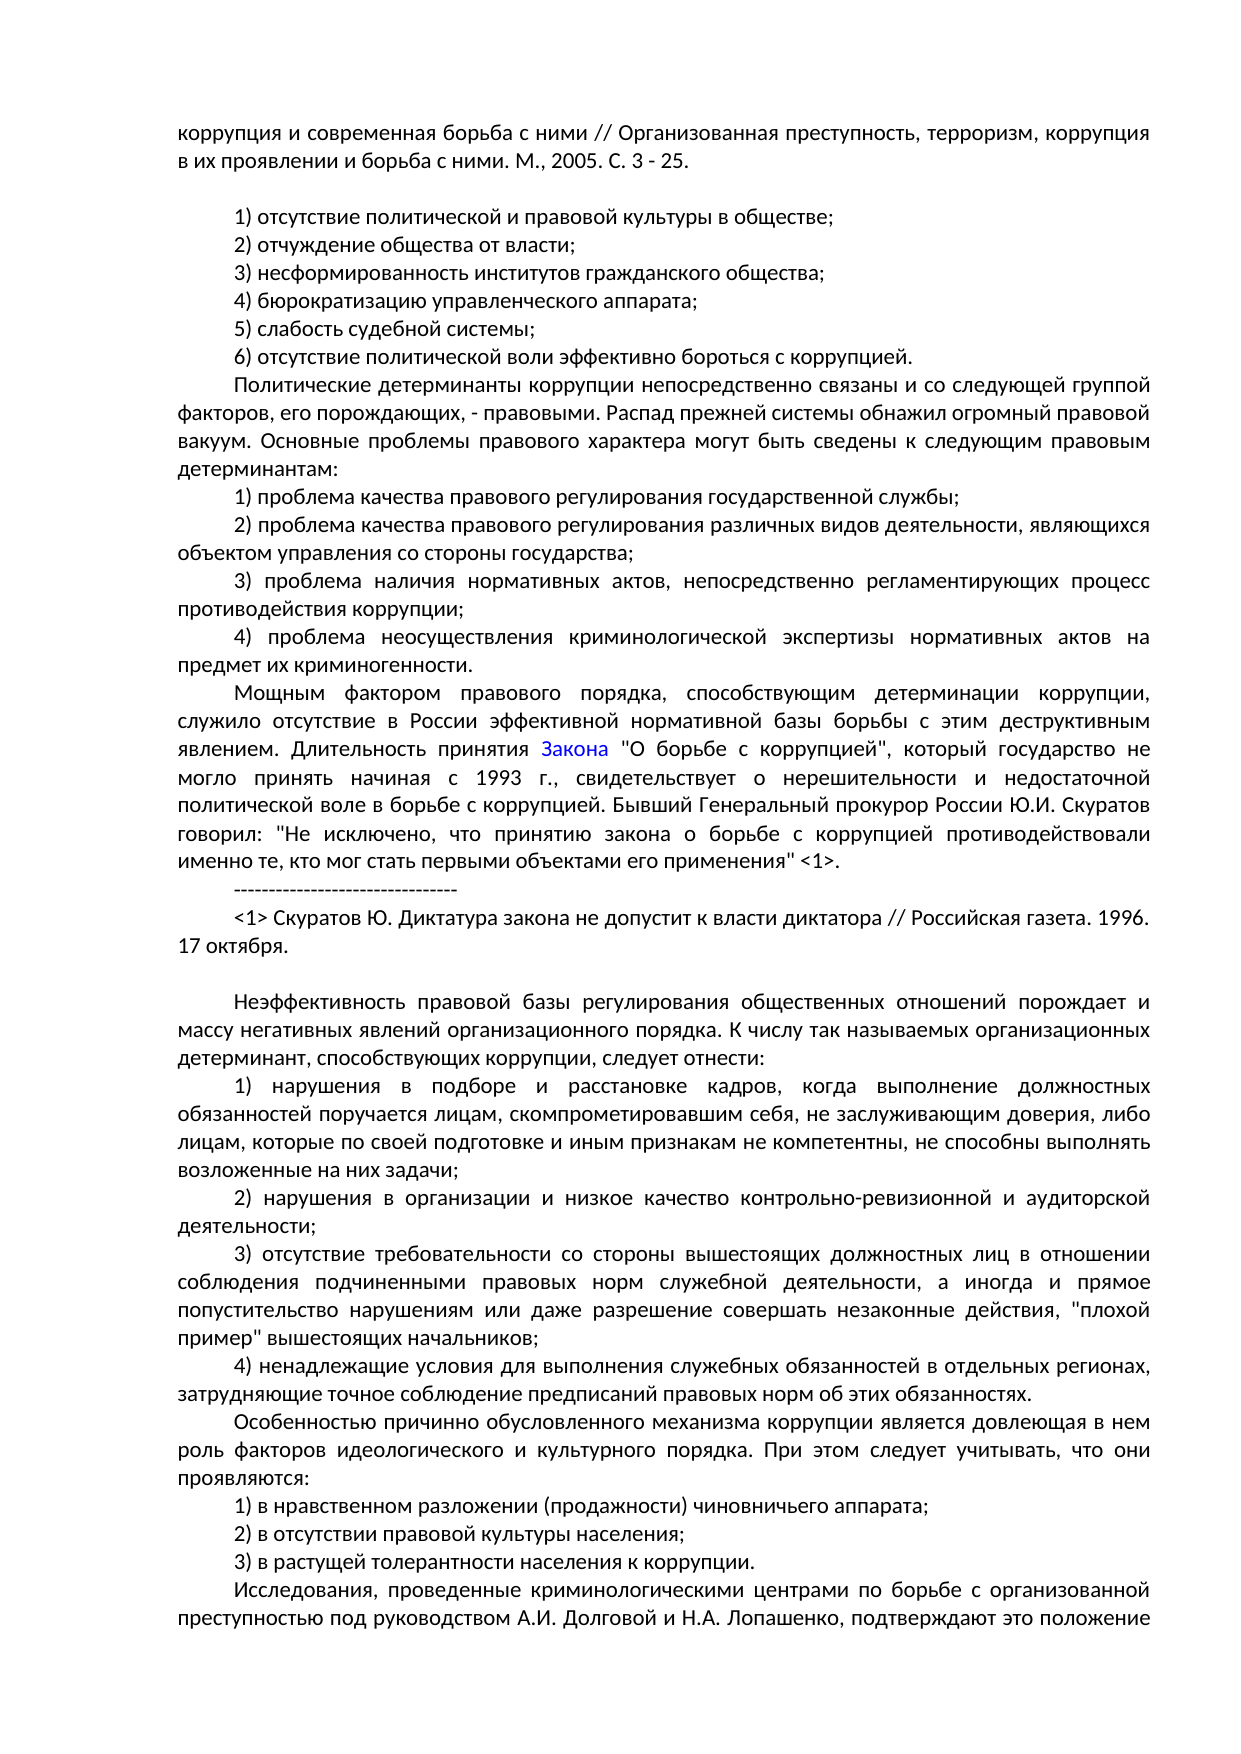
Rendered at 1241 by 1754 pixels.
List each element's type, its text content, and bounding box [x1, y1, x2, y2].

text 3) проблема наличия нормативных актов, непосредственно регламентирующих процесс противодействия коррупции; [177, 566, 1152, 622]
text 1) нарушения в подборе и расстановке кадров, когда выполнение должностных обязанностей поручается лицам, скомпрометировавшим себя, не заслуживающим доверия, либо лицам, которые по своей подготовке и иным признакам не компетентны, не способны выполнять возложенные на них задачи; [177, 1071, 1152, 1183]
text 3) несформированность институтов гражданского общества; [177, 258, 1152, 286]
text 5) слабость судебной системы; [177, 314, 1152, 342]
text 2) отчуждение общества от власти; [177, 230, 1152, 258]
text -------------------------------- [177, 875, 1152, 903]
text 1) проблема качества правового регулирования государственной службы; [177, 482, 1152, 510]
text Мощным фактором правового порядка, способствующим детерминации коррупции, служило отсутствие в России эффективной нормативной базы борьбы с этим деструктивным явлением. Длительность принятия Закона "О борьбе с коррупцией", который государство не могло принять начиная с 1993 г., свидетельствует о нерешительности и недостаточной политической воле в борьбе с коррупцией. Бывший Генеральный прокурор России Ю.И. Скуратов говорил: "Не исключено, что принятию закона о борьбе с коррупцией противодействовали именно те, кто мог стать первыми объектами его применения" <1>. [177, 678, 1152, 875]
text 4) ненадлежащие условия для выполнения служебных обязанностей в отдельных регионах, затрудняющие точное соблюдение предписаний правовых норм об этих обязанностях. [177, 1351, 1152, 1407]
text 3) отсутствие требовательности со стороны вышестоящих должностных лиц в отношении соблюдения подчиненными правовых норм служебной деятельности, а иногда и прямое попустительство нарушениям или даже разрешение совершать незаконные действия, "плохой пример" вышестоящих начальников; [177, 1239, 1152, 1351]
text 3) в растущей толерантности населения к коррупции. [177, 1547, 1152, 1575]
text 1) отсутствие политической и правовой культуры в обществе; [177, 202, 1152, 230]
text 2) проблема качества правового регулирования различных видов деятельности, являющихся объектом управления со стороны государства; [177, 510, 1152, 566]
text 4) бюрократизацию управленческого аппарата; [177, 286, 1152, 314]
text <1> Скуратов Ю. Диктатура закона не допустит к власти диктатора // Российская газета. 1996. 17 октября. [177, 903, 1152, 959]
text Особенностью причинно обусловленного механизма коррупции является довлеющая в нем роль факторов идеологического и культурного порядка. При этом следует учитывать, что они проявляются: [177, 1407, 1152, 1491]
text 2) нарушения в организации и низкое качество контрольно-ревизионной и аудиторской деятельности; [177, 1183, 1152, 1239]
text 2) в отсутствии правовой культуры населения; [177, 1519, 1152, 1547]
text 1) в нравственном разложении (продажности) чиновничьего аппарата; [177, 1491, 1152, 1519]
text Неэффективность правовой базы регулирования общественных отношений порождает и массу негативных явлений организационного порядка. К числу так называемых организационных детерминант, способствующих коррупции, следует отнести: [177, 987, 1152, 1071]
text Политические детерминанты коррупции непосредственно связаны и со следующей группой факторов, его порождающих, - правовыми. Распад прежней системы обнажил огромный правовой вакуум. Основные проблемы правового характера могут быть сведены к следующим правовым детерминантам: [177, 370, 1152, 482]
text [177, 118, 1152, 174]
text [177, 1575, 1152, 1631]
text 4) проблема неосуществления криминологической экспертизы нормативных актов на предмет их криминогенности. [177, 622, 1152, 678]
text 6) отсутствие политической воли эффективно бороться с коррупцией. [177, 342, 1152, 370]
